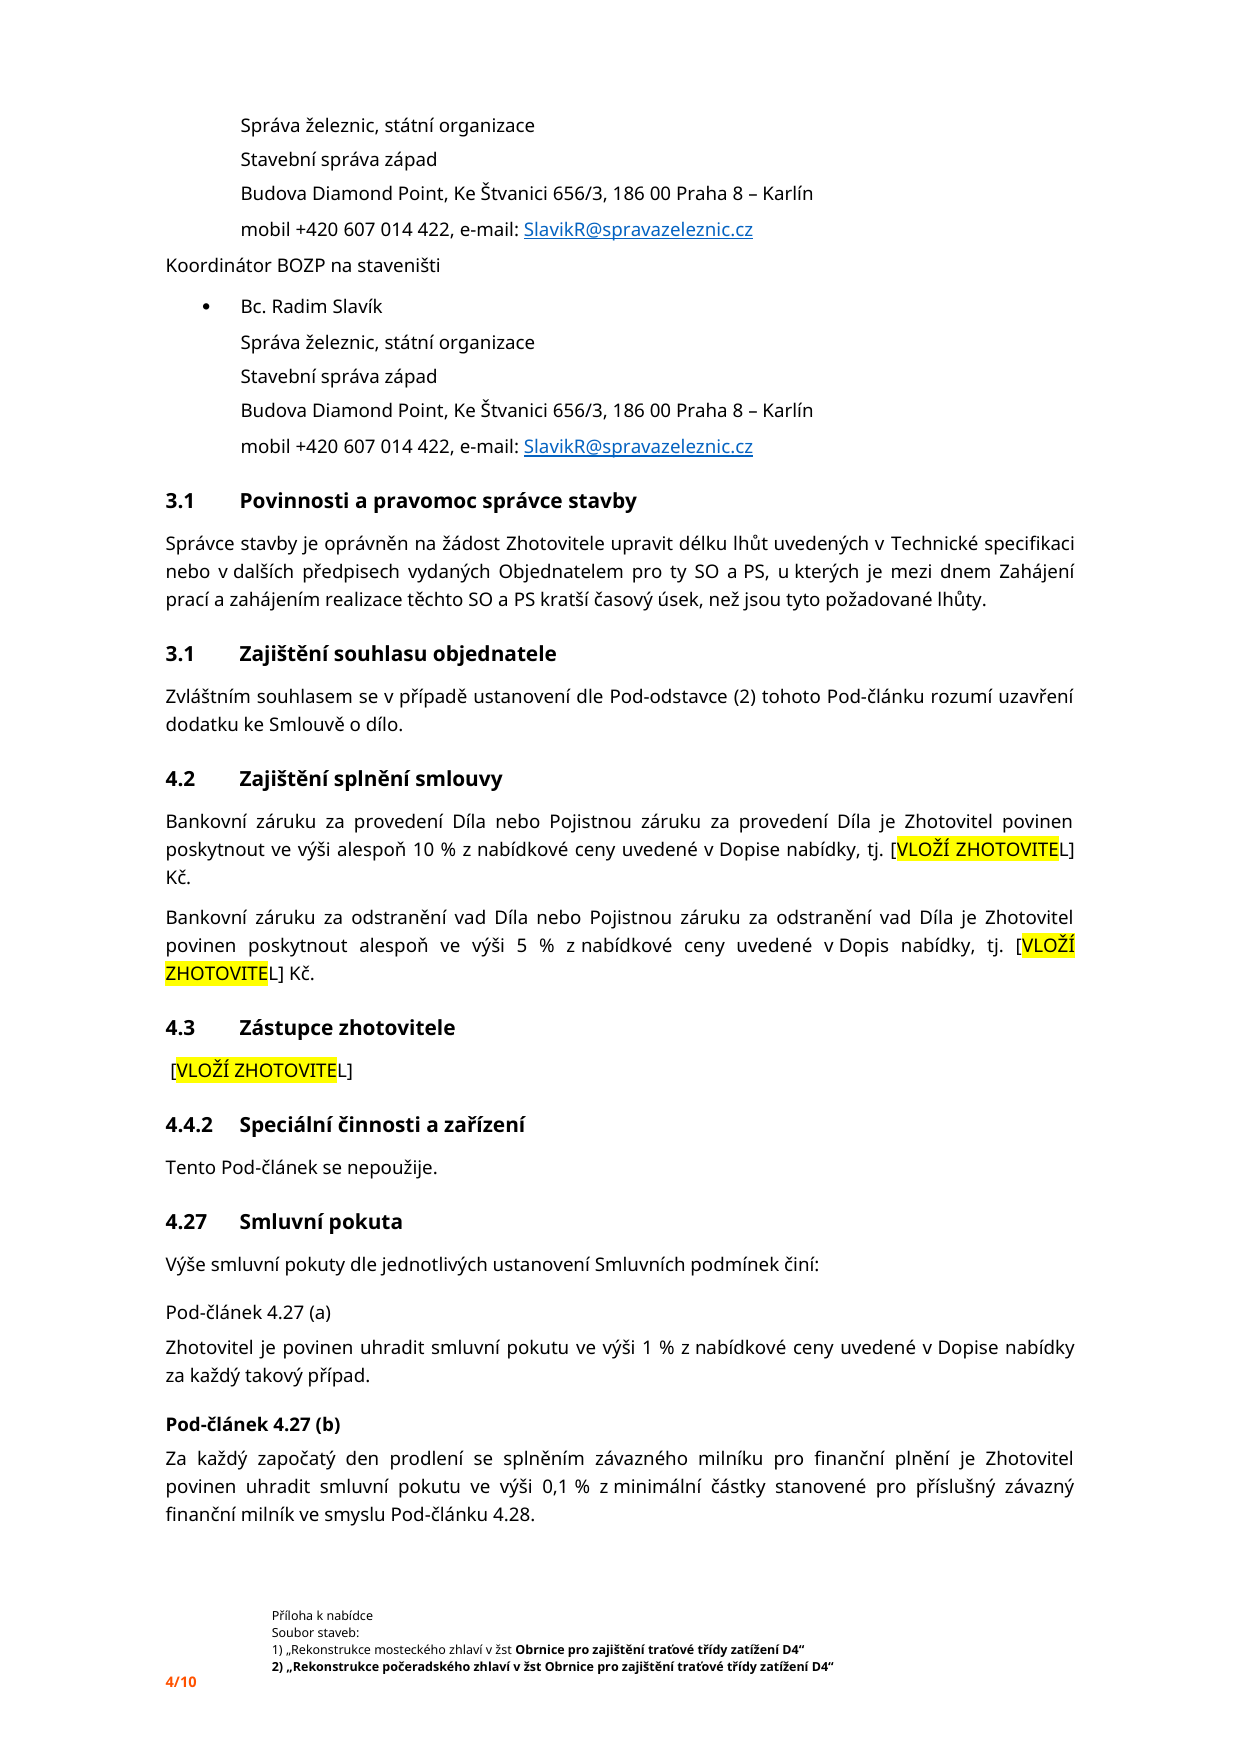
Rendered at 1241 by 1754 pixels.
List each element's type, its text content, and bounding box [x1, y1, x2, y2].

list Stavební správa západ [240, 363, 1075, 389]
list Budova Diamond Point, Ke Štvanici 656/3, 186 00 Praha 8 – Karlín [240, 180, 1075, 205]
text Za každý započatý den prodlení se splněním závazného milníku pro finanční plnění je Zhotovitel povinen uhradit smluvní pokutu ve výši 0,1 % z minimální částky stanovené pro příslušný závazný finanční milník ve smyslu Pod-článku 4.28. [165, 1445, 1075, 1527]
text Zvláštním souhlasem se v případě ustanovení dle Pod-odstavce (2) tohoto Pod-článku rozumí uzavření dodatku ke Smlouvě o dílo. [165, 683, 1075, 737]
list Bc. Radim Slavík [203, 293, 1075, 319]
text Zhotovitel je povinen uhradit smluvní pokutu ve výši 1 % z nabídkové ceny uvedené v Dopise nabídky za každý takový případ. [165, 1334, 1075, 1387]
text 3.1 Zajištění souhlasu objednatele [165, 639, 1075, 668]
list mobil +420 607 014 422, e-mail: SlavikR@spravazeleznic.cz [240, 216, 1075, 242]
text 4.4.2 Speciální činnosti a zařízení [165, 1110, 1075, 1139]
text Koordinátor BOZP na staveništi [165, 253, 1075, 278]
list Správa železnic, státní organizace [240, 329, 1075, 355]
text 3.1 Povinnosti a pravomoc správce stavby [165, 487, 1075, 515]
list Správa železnic, státní organizace [240, 112, 1075, 138]
text 4.27 Smluvní pokuta [165, 1207, 1075, 1236]
list mobil +420 607 014 422, e-mail: SlavikR@spravazeleznic.cz [240, 433, 1075, 459]
text Bankovní záruku za odstranění vad Díla nebo Pojistnou záruku za odstranění vad Díla je Zhotovitel povinen poskytnout alespoň ve výši 5 % z nabídkové ceny uvedené v Dopis nabídky, tj. [VLOŽÍ ZHOTOVITEL] Kč. [165, 904, 1075, 986]
text Tento Pod-článek se nepoužije. [165, 1154, 1075, 1179]
text Výše smluvní pokuty dle jednotlivých ustanovení Smluvních podmínek činí: [165, 1251, 1075, 1276]
list Stavební správa západ [240, 146, 1075, 172]
text Pod-článek 4.27 (a) [165, 1300, 1075, 1325]
text 4.3 Zástupce zhotovitele [165, 1013, 1075, 1042]
text Pod-článek 4.27 (b) [165, 1411, 1075, 1436]
text Bankovní záruku za provedení Díla nebo Pojistnou záruku za provedení Díla je Zhotovitel povinen poskytnout ve výši alespoň 10 % z nabídkové ceny uvedené v Dopise nabídky, tj. [VLOŽÍ ZHOTOVITEL] Kč. [165, 808, 1075, 889]
text [VLOŽÍ ZHOTOVITEL] [337, 1057, 1075, 1083]
text 4.2 Zajištění splnění smlouvy [165, 764, 1075, 793]
text Správce stavby je oprávněn na žádost Zhotovitele upravit délku lhůt uvedených v Technické specifikaci nebo v dalších předpisech vydaných Objednatelem pro ty SO a PS, u kterých je mezi dnem Zahájení prací a zahájením realizace těchto SO a PS kratší časový úsek, než jsou tyto požadované lhůty. [165, 530, 1075, 612]
list Budova Diamond Point, Ke Štvanici 656/3, 186 00 Praha 8 – Karlín [240, 397, 1075, 423]
